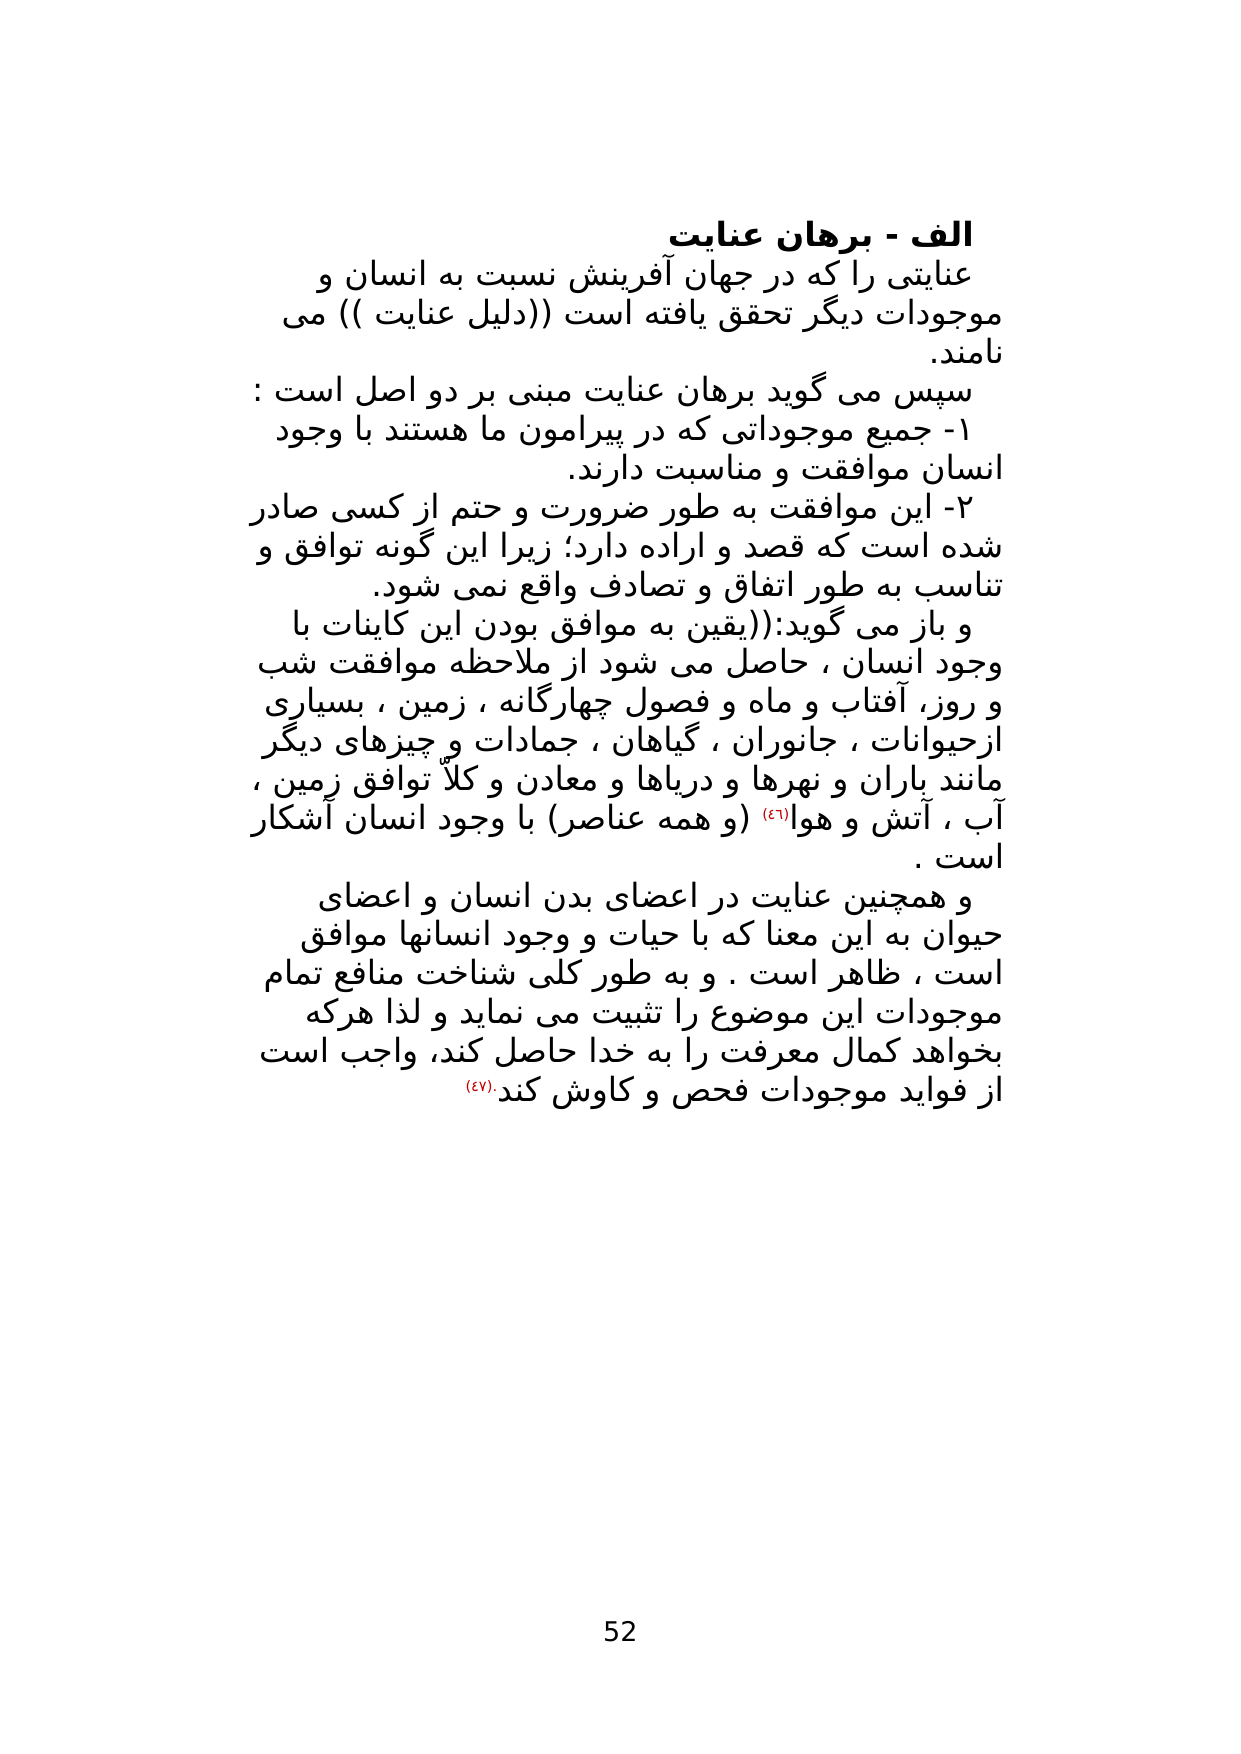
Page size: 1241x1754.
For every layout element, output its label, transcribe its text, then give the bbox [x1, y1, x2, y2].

text الف - برهان عنايت [236, 216, 1004, 254]
text و باز مى گويد:((يقين به موافق بودن اين كاينات با وجود انسان ، حاصل مى شود از ملاحظه موافقت شب و روز، آفتاب و ماه و فصول چهارگانه ، زمين ، بسيارى ازحيوانات ، جانوران ، گياهان ، جمادات و چيزهاى ديگر مانند باران و نهرها و درياها و معادن و كلاّ توافق زمين ، آب ، آتش و هوا(٤٦) (و همه عناصر) با وجود انسان آشكار است . [236, 604, 1004, 876]
text ٢- اين موافقت به طور ضرورت و حتم از كسى صادر شده است كه قصد و اراده دارد؛ زيرا اين گونه توافق و تناسب به طور اتفاق و تصادف واقع نمى شود. [236, 487, 1004, 604]
text سپس مى گويد برهان عنايت مبنى بر دو اصل است : [236, 371, 1004, 410]
text عنايتى را كه در جهان آفرينش نسبت به انسان و موجودات ديگر تحقق يافته است ((دليل عنايت )) مى نامند. [236, 254, 1004, 371]
text و همچنين عنايت در اعضاى بدن انسان و اعضاى حيوان به اين معنا كه با حيات و وجود انسانها موافق است ، ظاهر است . و به طور كلى شناخت منافع تمام موجودات اين موضوع را تثبيت مى نمايد و لذا هركه بخواهد كمال معرفت را به خدا حاصل كند، واجب است از فوايد موجودات فحص و كاوش كند.(٤٧) [236, 876, 1004, 1109]
text ١- جميع موجوداتى كه در پيرامون ما هستند با وجود انسان موافقت و مناسبت دارند. [236, 410, 1004, 487]
